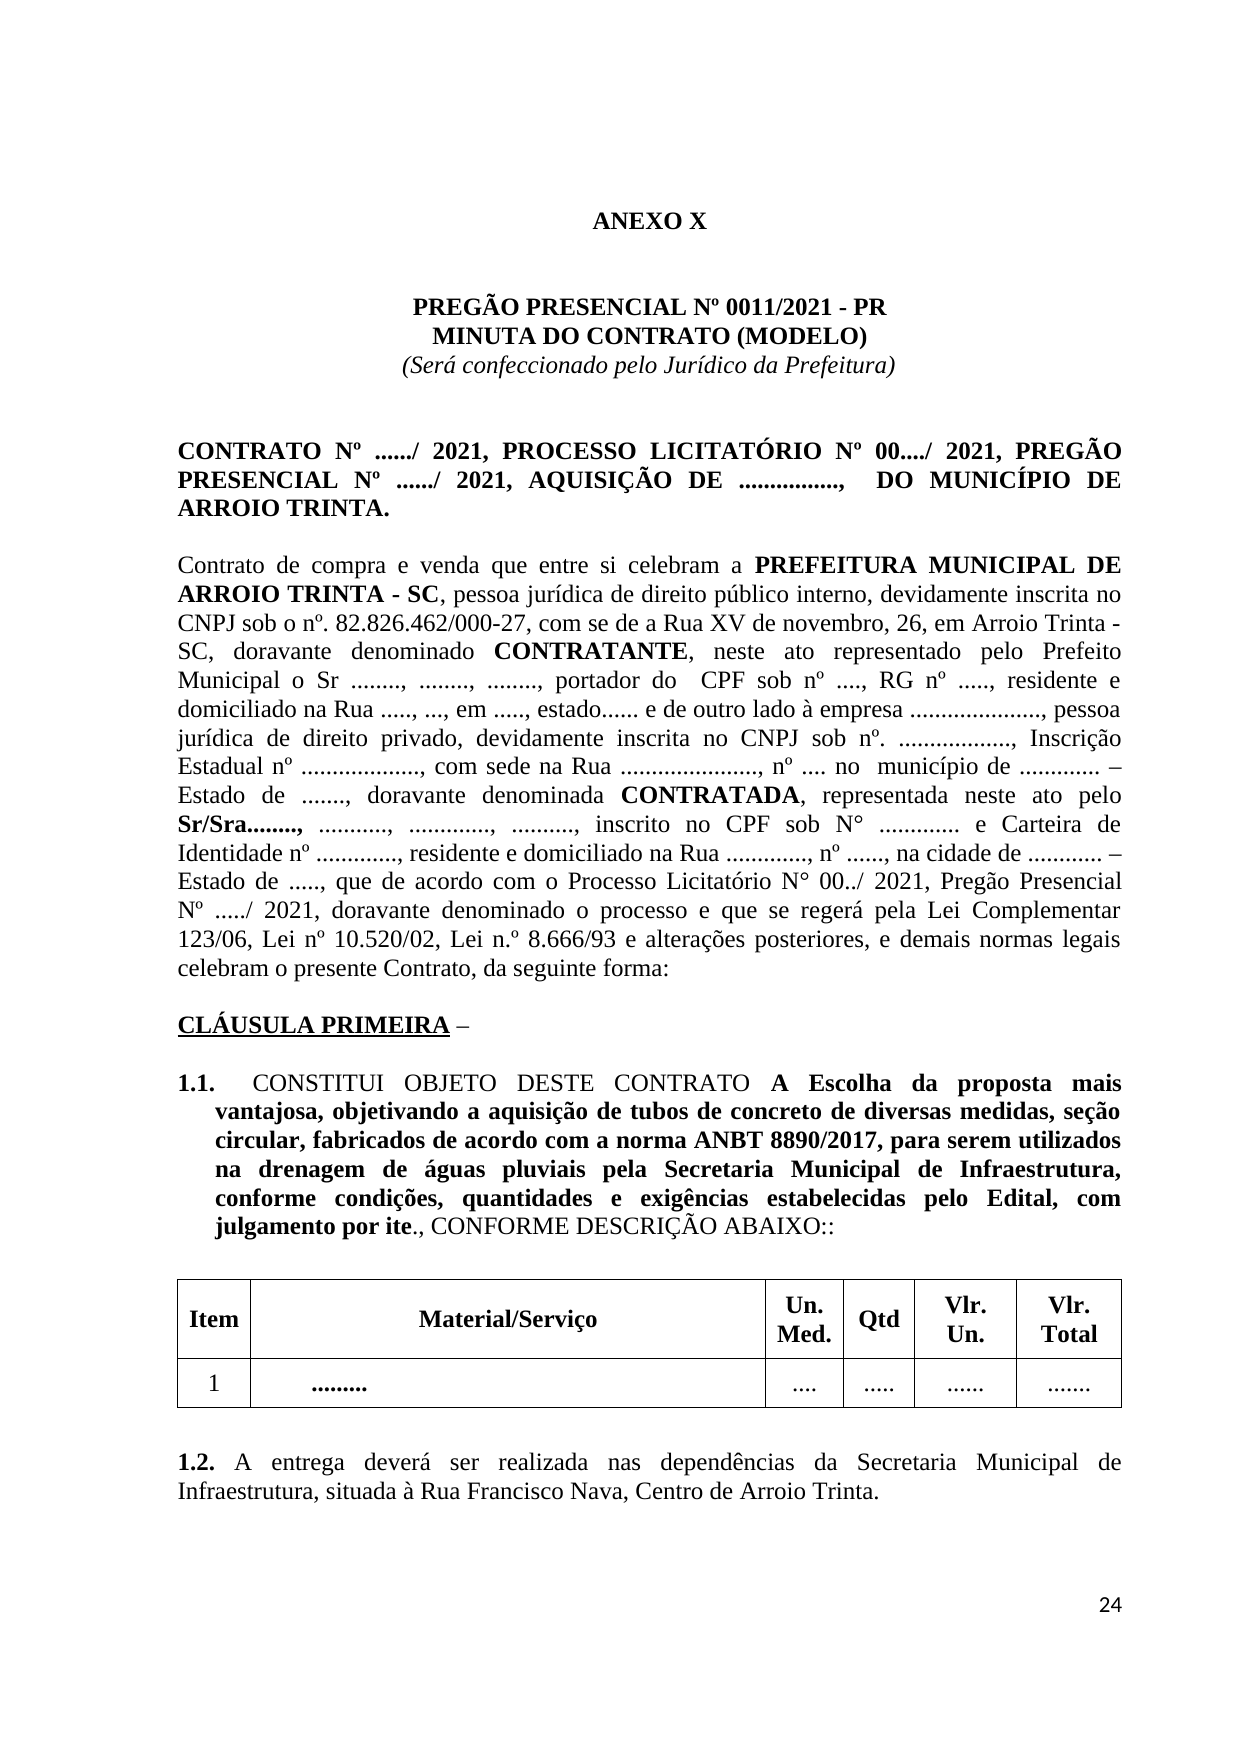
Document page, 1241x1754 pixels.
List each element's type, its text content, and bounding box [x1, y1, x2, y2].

list CONSTITUI OBJETO DESTE CONTRATO A Escolha da proposta mais vantajosa, objetivando a aquisição de tubos de concreto de diversas medidas, seção circular, fabricados de acordo com a norma ANBT 8890/2017, para serem utilizados na drenagem de águas pluviais pela Secretaria Municipal de Infraestrutura, conforme condições, quantidades e exigências estabelecidas pelo Edital, com julgamento por ite., CONFORME DESCRIÇÃO ABAIXO:: [177, 1068, 1122, 1240]
table_cell ......... [251, 1359, 765, 1407]
table_header Qtd [844, 1280, 914, 1357]
text (Será confeccionado pelo Jurídico da Prefeitura) [177, 350, 1122, 378]
table_header Vlr. Un. [915, 1280, 1016, 1357]
table_header Material/Serviço [251, 1280, 765, 1357]
table_cell 1 [178, 1359, 250, 1407]
text PREGÃO PRESENCIAL Nº 0011/2021 - PR [177, 292, 1122, 321]
text ANEXO X [177, 206, 1122, 235]
table_header Un. Med. [766, 1280, 843, 1357]
table_cell ....... [1017, 1359, 1121, 1407]
text Contrato de compra e venda que entre si celebram a PREFEITURA MUNICIPAL DE ARROIO TRINTA - SC, pessoa jurídica de direito público interno, devidamente inscrita no CNPJ sob o nº. 82.826.462/000-27, com se de a Rua XV de novembro, 26, em Arroio Trinta - SC, doravante denominado CONTRATANTE, neste ato representado pelo Prefeito Municipal o Sr ........, ........, ........, portador do CPF sob nº ...., RG nº ....., residente e domiciliado na Rua ....., ..., em ....., estado...... e de outro lado à empresa ....................., pessoa jurídica de direito privado, devidamente inscrita no CNPJ sob nº. .................., Inscrição Estadual nº ..................., com sede na Rua ......................, nº .... no município de ............. – Estado de ......., doravante denominada CONTRATADA, representada neste ato pelo Sr/Sra........, ..........., ............., .........., inscrito no CPF sob N° ............. e Carteira de Identidade nº ............., residente e domiciliado na Rua ............., nº ......, na cidade de ............ – Estado de ....., que de acordo com o Processo Licitatório N° 00../ 2021, Pregão Presencial Nº ...../ 2021, doravante denominado o processo e que se regerá pela Lei Complementar 123/06, Lei nº 10.520/02, Lei n.º 8.666/93 e alterações posteriores, e demais normas legais celebram o presente Contrato, da seguinte forma: [177, 550, 1122, 981]
table_cell ..... [844, 1359, 914, 1407]
table_cell .... [766, 1359, 843, 1407]
text CONTRATO Nº ....../ 2021, PROCESSO LICITATÓRIO Nº 00..../ 2021, PREGÃO PRESENCIAL Nº ....../ 2021, AQUISIÇÃO DE ................, DO MUNICÍPIO DE ARROIO TRINTA. [177, 436, 1122, 522]
table_cell ...... [915, 1359, 1016, 1407]
text CLÁUSULA PRIMEIRA – [177, 1010, 1122, 1039]
table_header Item [178, 1280, 250, 1357]
text MINUTA DO CONTRATO (MODELO) [177, 321, 1122, 350]
table_header Vlr. Total [1017, 1280, 1121, 1357]
text 1.2. A entrega deverá ser realizada nas dependências da Secretaria Municipal de Infraestrutura, situada à Rua Francisco Nava, Centro de Arroio Trinta. [177, 1447, 1122, 1504]
